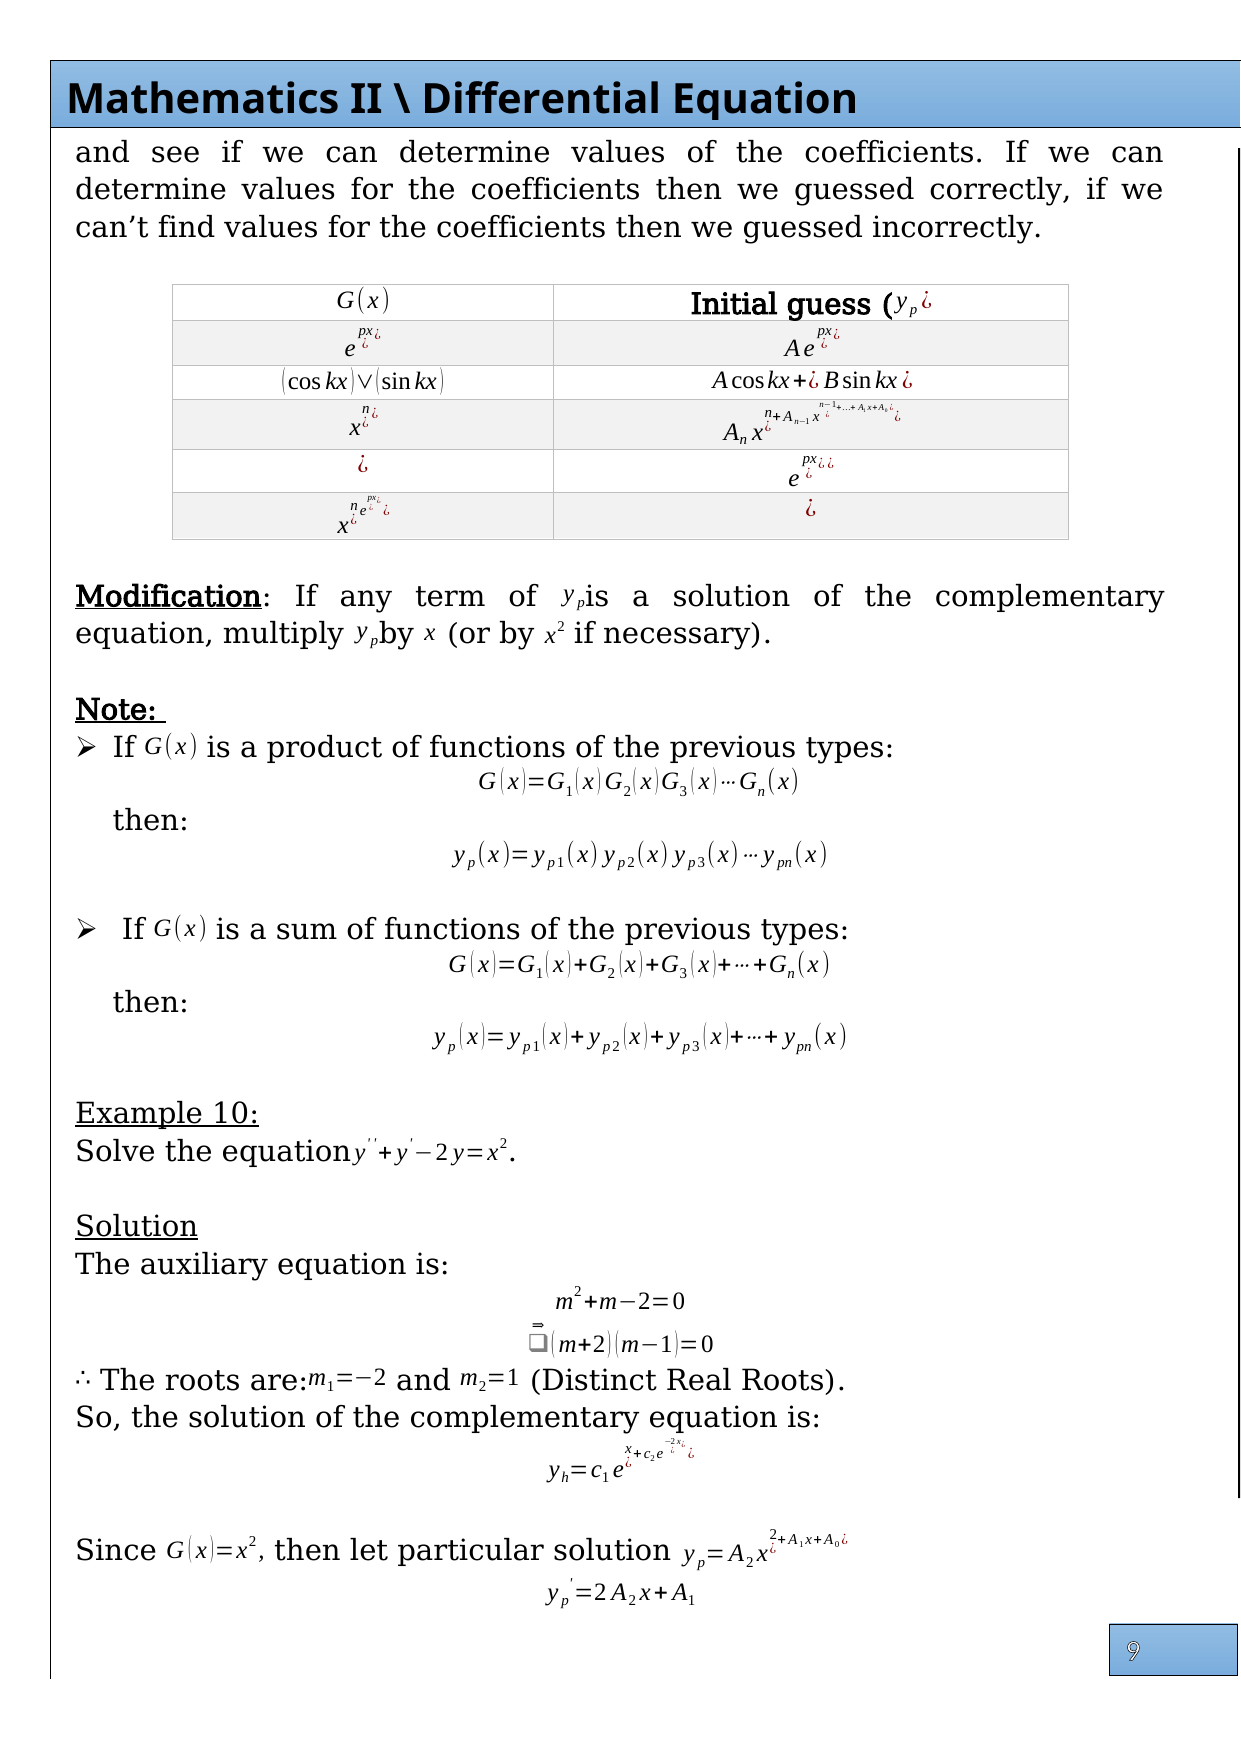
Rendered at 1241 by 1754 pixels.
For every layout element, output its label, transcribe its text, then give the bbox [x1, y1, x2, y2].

list then: [112, 801, 1165, 836]
table_cell [173, 366, 553, 399]
text Example 10: [75, 1094, 1165, 1129]
text Solution [75, 1207, 1165, 1242]
table_cell [554, 400, 1068, 449]
list If is a sum of functions of the previous types: [75, 911, 1165, 946]
text Modification: If any term of is a solution of the complementary equation, multiply by (or by if necessary). [75, 577, 1165, 650]
text Since then let particular solution [75, 1526, 1165, 1571]
table_cell [554, 493, 1068, 538]
text The auxiliary equation is: [75, 1245, 1165, 1280]
text then: [112, 984, 1165, 1019]
table_cell [173, 493, 553, 538]
table_cell [173, 400, 553, 449]
table_cell [173, 321, 553, 365]
text The roots are: and (Distinct Real Roots). [75, 1361, 1165, 1396]
table_cell [554, 450, 1068, 492]
text Note: [75, 690, 1165, 725]
list If is a product of functions of the previous types: [75, 728, 1165, 763]
text Solve the equation. [75, 1132, 1165, 1167]
text So, the solution of the complementary equation is: [75, 1399, 1165, 1434]
table_cell [554, 321, 1068, 365]
table_cell [554, 366, 1068, 399]
table_header [173, 285, 553, 320]
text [75, 133, 1165, 243]
table_cell [173, 450, 553, 492]
table_header Initial guess ( [554, 285, 1068, 320]
